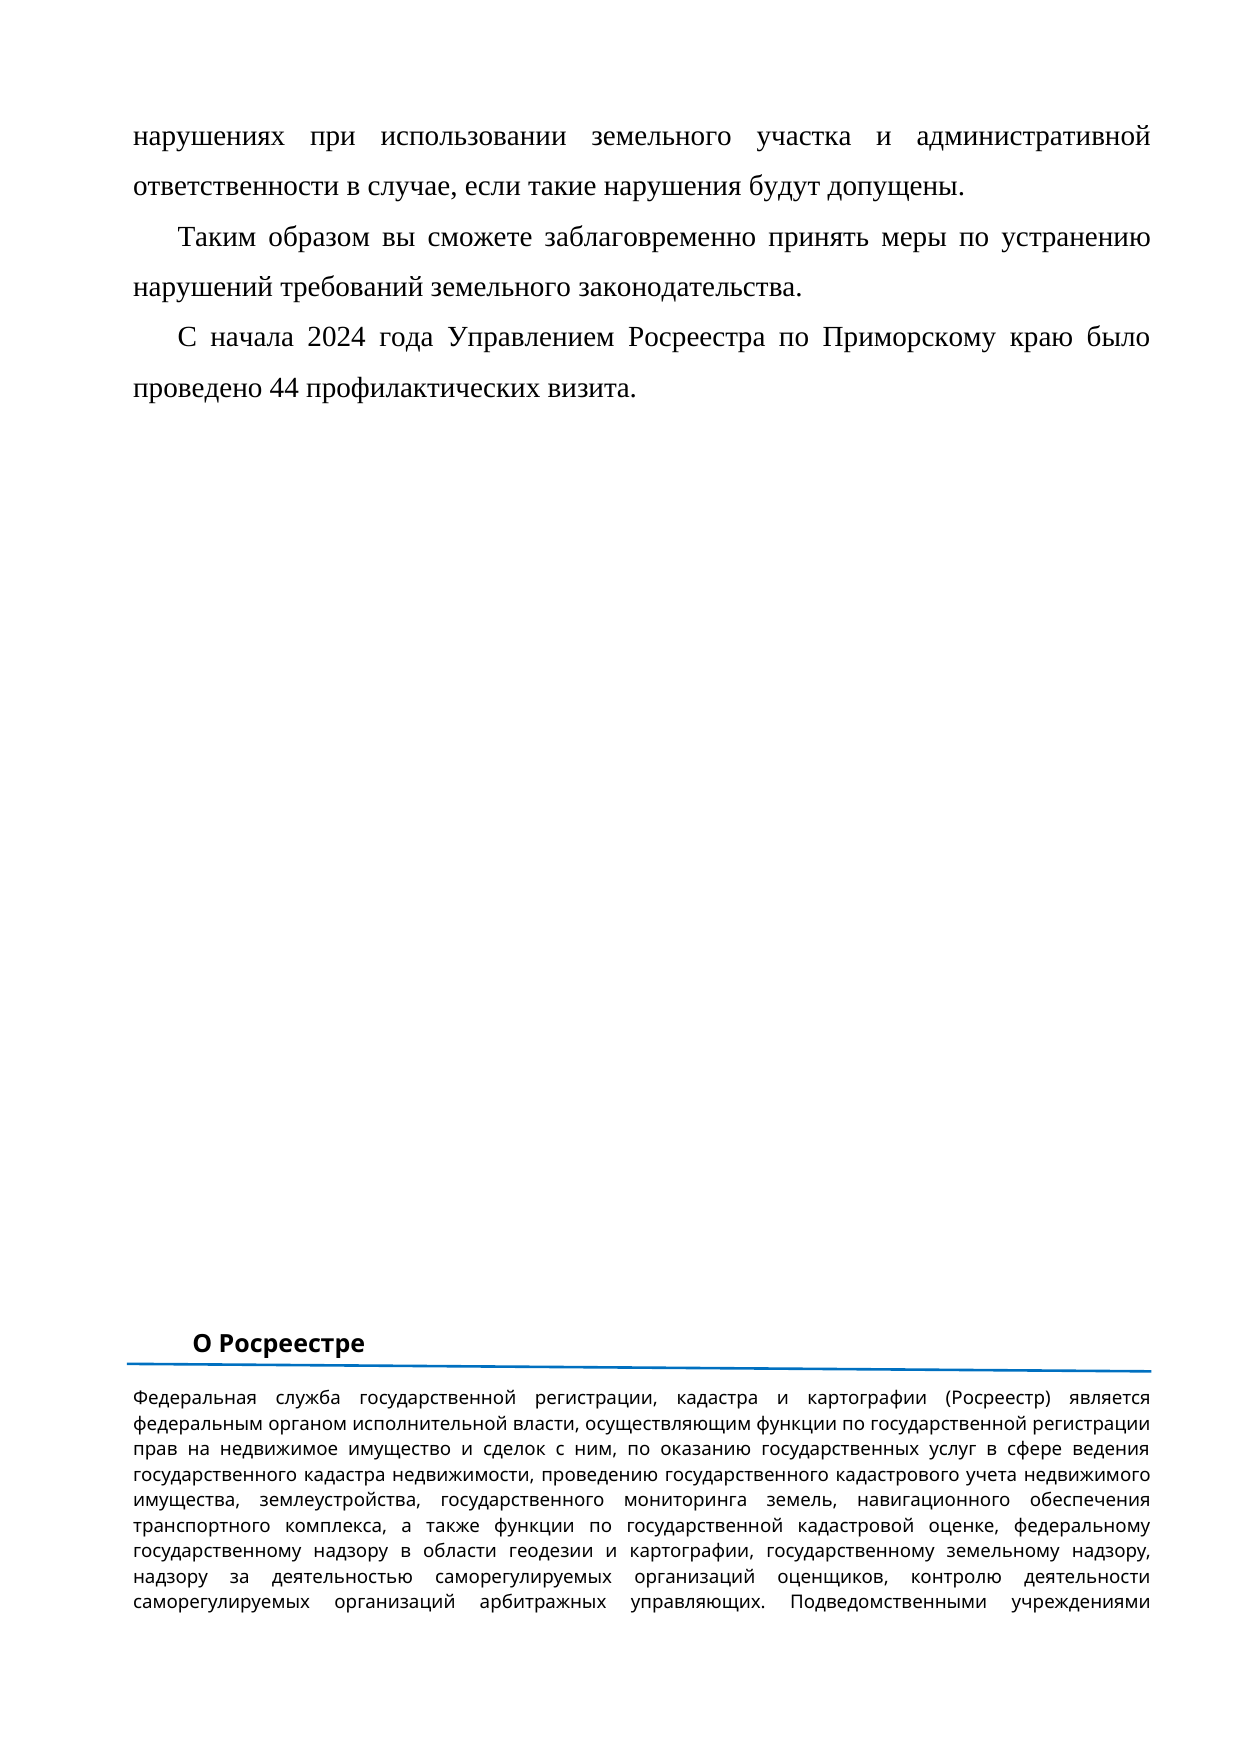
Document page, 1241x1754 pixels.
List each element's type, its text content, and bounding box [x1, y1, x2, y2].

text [133, 1385, 1152, 1614]
text С начала 2024 года Управлением Росреестра по Приморскому краю было проведено 44 профилактических визита. [133, 319, 1152, 403]
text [133, 152, 1152, 202]
text Таким образом вы сможете заблаговременно принять меры по устранению нарушений требований земельного законодательства. [133, 219, 1152, 303]
text О Росреестре [133, 1326, 1152, 1360]
